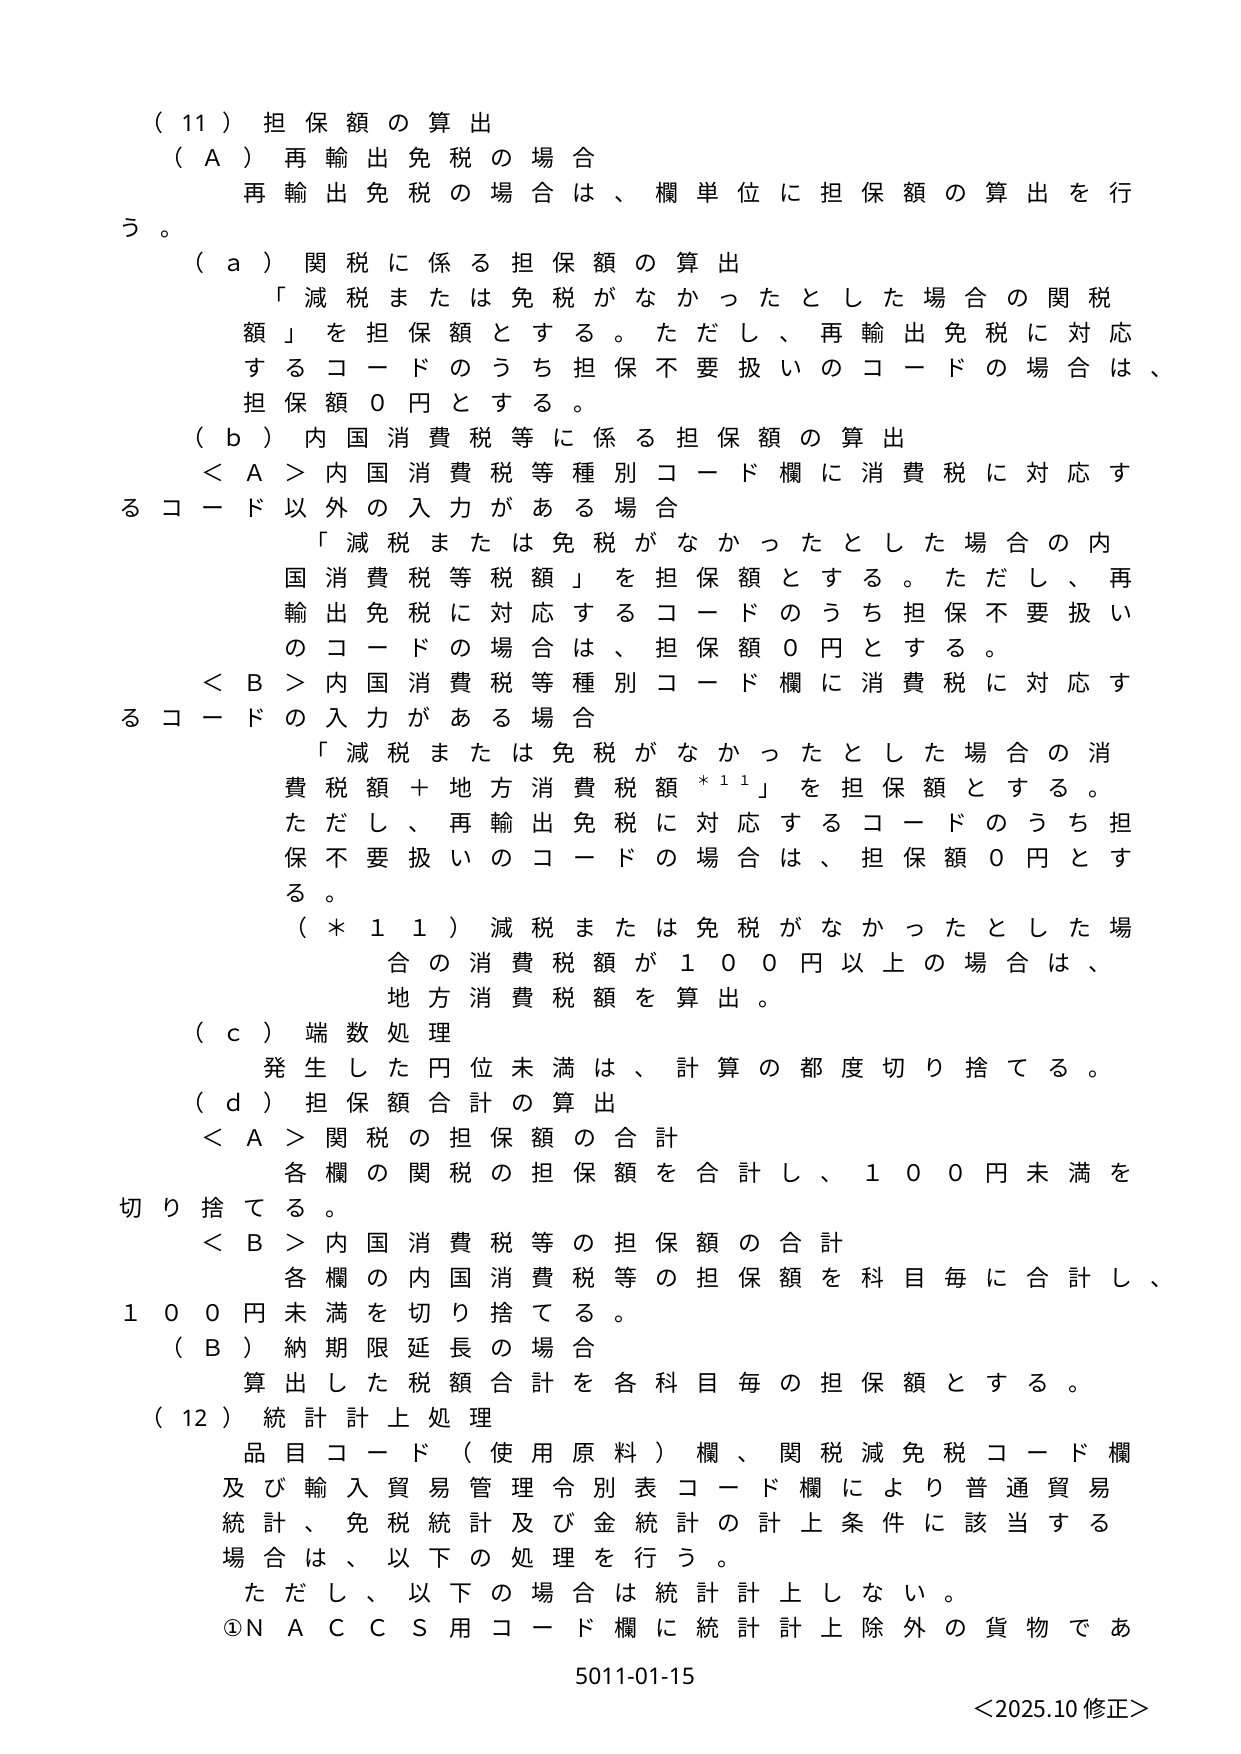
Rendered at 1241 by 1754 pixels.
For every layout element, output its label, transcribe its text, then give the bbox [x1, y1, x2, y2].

text （Ａ）再輸出免税の場合 [119, 139, 1150, 174]
text 算出した税額合計を各科目毎の担保額とする。 [119, 1364, 1150, 1399]
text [119, 1609, 1150, 1644]
text （Ｂ）納期限延長の場合 [119, 1329, 1150, 1364]
text ただし、以下の場合は統計計上しない。 [202, 1574, 1150, 1609]
text 発生した円位未満は、計算の都度切り捨てる。 [119, 1049, 1150, 1084]
text ＜Ｂ＞内国消費税等種別コード欄に消費税に対応するコードの入力がある場合 [119, 664, 1150, 734]
text （ｄ）担保額合計の算出 [119, 1084, 1150, 1119]
text （ｂ）内国消費税等に係る担保額の算出 [119, 419, 1150, 454]
text （11）担保額の算出 [119, 104, 1150, 139]
text （ｃ）端数処理 [119, 1014, 1150, 1049]
text 「減税または免税がなかったとした場合の消費税額＋地方消費税額＊１１」を担保額とする。ただし、再輸出免税に対応するコードのうち担保不要扱いのコードの場合は、担保額０円とする。 [267, 734, 1150, 909]
text 各欄の関税の担保額を合計し、１００円未満を切り捨てる。 [119, 1154, 1150, 1224]
text （＊１１）減税または免税がなかったとした場合の消費税額が１００円以上の場合は、地方消費税額を算出。 [264, 909, 1150, 1014]
text （ａ）関税に係る担保額の算出 [119, 244, 1150, 279]
text ＜Ａ＞関税の担保額の合計 [119, 1119, 1150, 1154]
text ＜Ａ＞内国消費税等種別コード欄に消費税に対応するコード以外の入力がある場合 [119, 454, 1150, 524]
text 再輸出免税の場合は、欄単位に担保額の算出を行う。 [119, 174, 1150, 244]
text 「減税または免税がなかったとした場合の内国消費税等税額」を担保額とする。ただし、再輸出免税に対応するコードのうち担保不要扱いのコードの場合は、担保額０円とする。 [267, 524, 1150, 664]
text （12）統計計上処理 [119, 1399, 1150, 1434]
text 各欄の内国消費税等の担保額を科目毎に合計し、１００円未満を切り捨てる。 [119, 1259, 1150, 1329]
text 品目コード（使用原料）欄、関税減免税コード欄及び輸入貿易管理令別表コード欄により普通貿易統計、免税統計及び金統計の計上条件に該当する場合は、以下の処理を行う。 [202, 1434, 1150, 1574]
text 「減税または免税がなかったとした場合の関税額」を担保額とする。ただし、再輸出免税に対応するコードのうち担保不要扱いのコードの場合は、担保額０円とする。 [237, 279, 1150, 419]
text ＜Ｂ＞内国消費税等の担保額の合計 [119, 1224, 1150, 1259]
